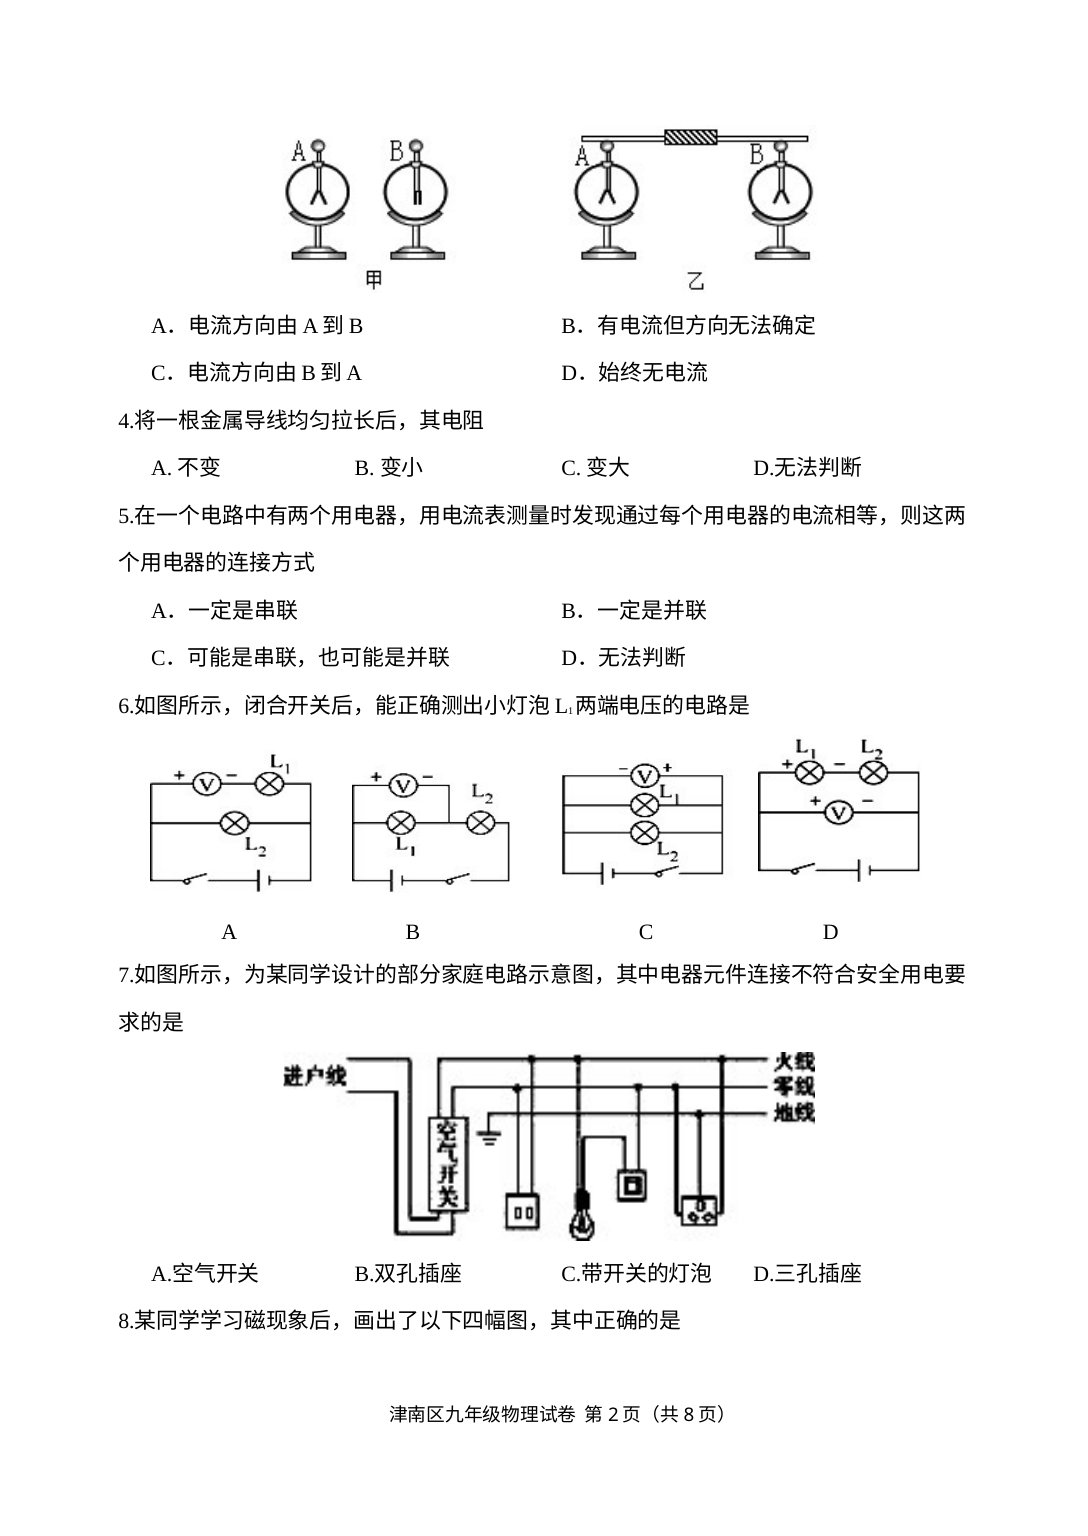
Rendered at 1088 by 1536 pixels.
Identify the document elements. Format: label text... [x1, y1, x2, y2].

text 4.将一根金属导线均匀拉长后，其电阻 [118, 403, 981, 434]
picture [352, 764, 511, 893]
text 5.在一个电路中有两个用电器，用电流表测量时发现通过每个用电器的电流相等，则这两个用电器的连接方式 [118, 498, 981, 577]
text A．电流方向由A到B B．有电流但方向无法确定 [151, 308, 981, 339]
text C．电流方向由B到A D．始终无电流 [151, 355, 981, 387]
picture [283, 1052, 815, 1241]
picture [551, 759, 736, 893]
text A.空气开关 B.双孔插座 C.带开关的灯泡 D.三孔插座 [151, 1256, 981, 1288]
text A B C D [151, 919, 981, 944]
text 8.某同学学习磁现象后，画出了以下四幅图，其中正确的是 [118, 1303, 981, 1335]
text A．一定是串联 B．一定是并联 [151, 593, 981, 624]
picture [150, 750, 313, 893]
text 7.如图所示，为某同学设计的部分家庭电路示意图，其中电器元件连接不符合安全用电要求的是 [118, 957, 981, 1036]
picture [758, 735, 921, 883]
picture [281, 125, 818, 293]
text C．可能是串联，也可能是并联 D．无法判断 [151, 640, 981, 672]
text A. 不变 B. 变小 C. 变大 D.无法判断 [151, 450, 981, 482]
text 6.如图所示，闭合开关后，能正确测出小灯泡L1两端电压的电路是 [118, 688, 981, 719]
